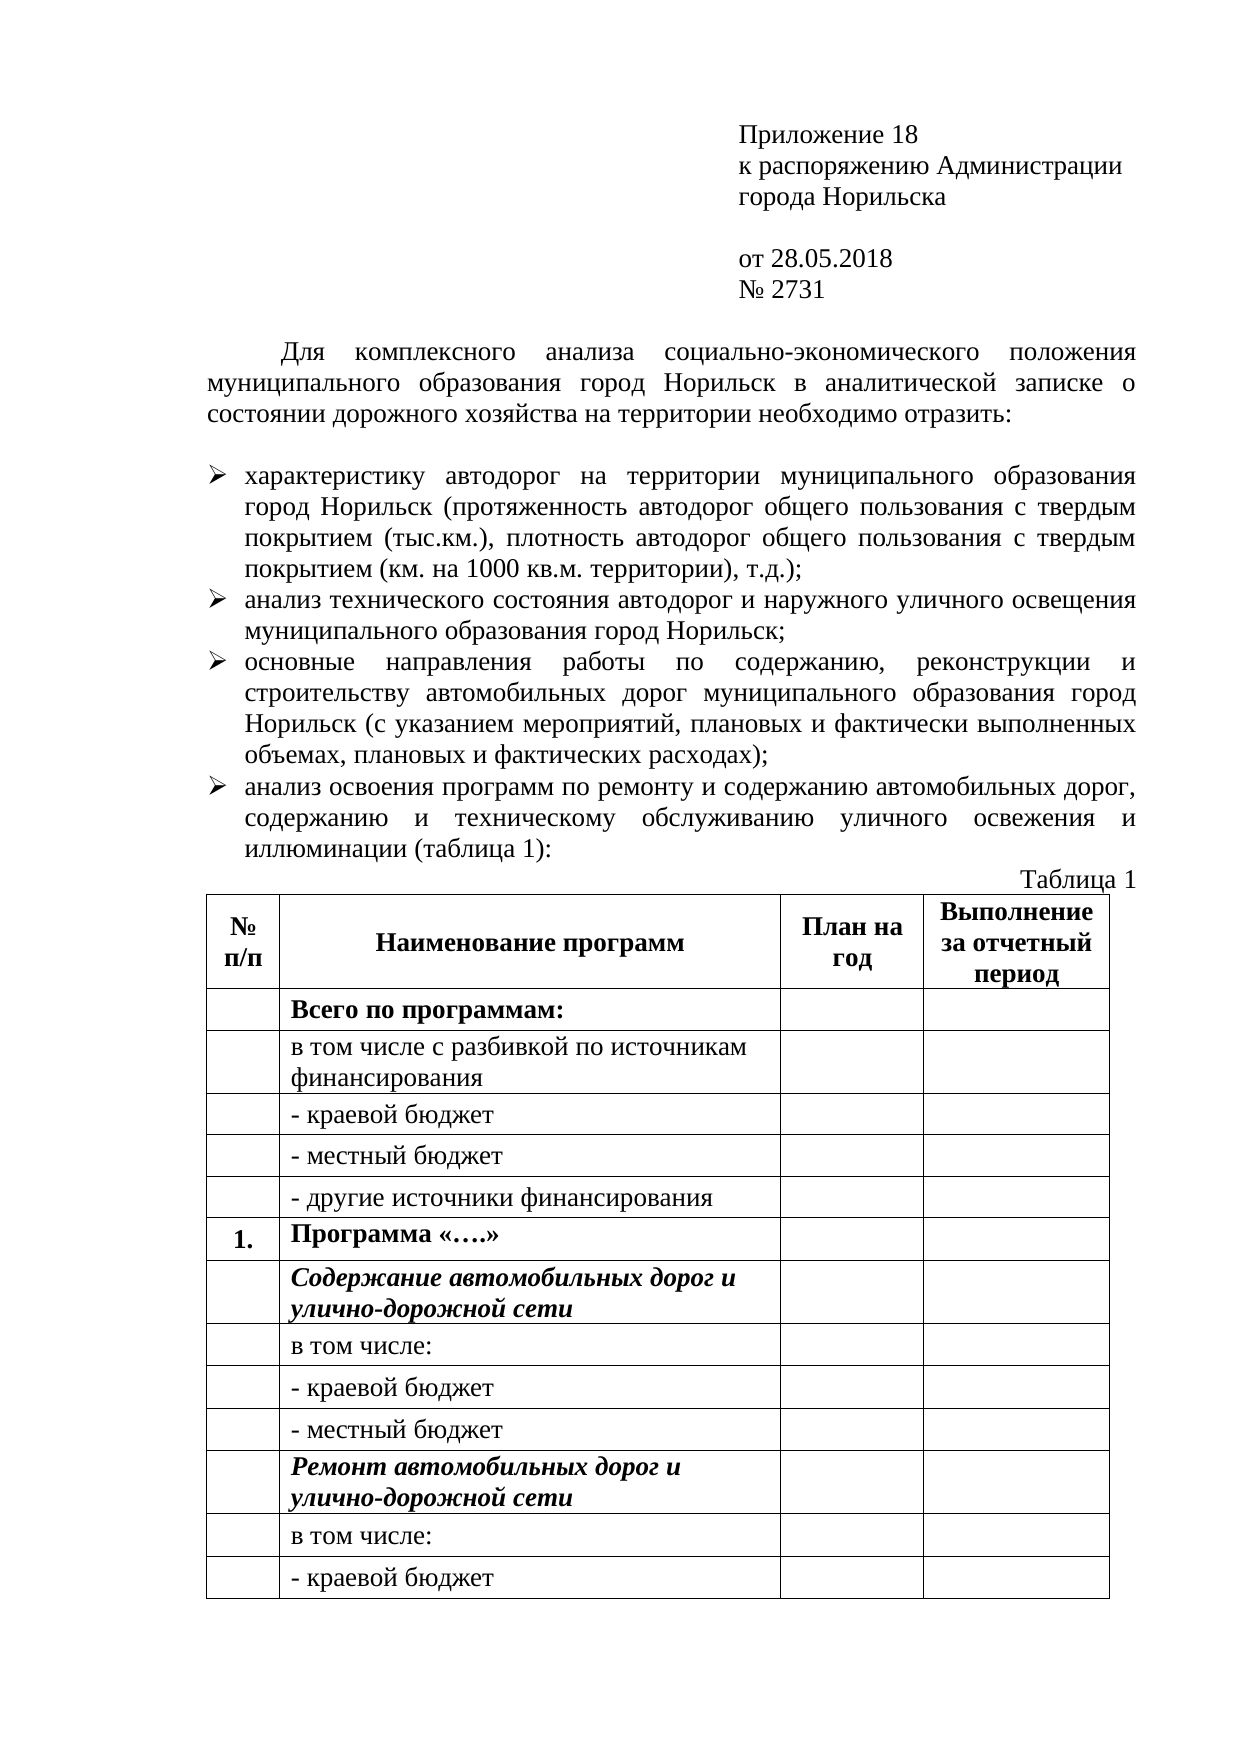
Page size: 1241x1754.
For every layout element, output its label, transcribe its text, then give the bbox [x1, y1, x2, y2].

table_cell [924, 1218, 1109, 1260]
table_cell [207, 1135, 279, 1176]
table_cell в том числе: [280, 1514, 780, 1556]
table_cell [207, 1366, 279, 1407]
list анализ технического состояния автодорог и наружного уличного освещения муниципального образования город Норильск; [207, 584, 1137, 646]
table_cell [207, 1177, 279, 1217]
table_cell [781, 1451, 923, 1513]
table_cell Содержание автомобильных дорог и улично-дорожной сети [280, 1261, 780, 1323]
table_cell [924, 1031, 1109, 1093]
text № 2731 [207, 273, 1137, 304]
table_cell [207, 1514, 279, 1556]
table_cell - местный бюджет [280, 1135, 780, 1176]
table_cell [924, 1514, 1109, 1556]
table_cell [924, 1557, 1109, 1598]
table_cell - местный бюджет [280, 1409, 780, 1449]
table_header № п/п [207, 895, 279, 988]
table_cell [924, 1409, 1109, 1449]
text от 28.05.2018 [207, 242, 1137, 273]
table_cell [207, 1031, 279, 1093]
table_cell [781, 1261, 923, 1323]
table_cell - другие источники финансирования [280, 1177, 780, 1217]
table_cell - краевой бюджет [280, 1366, 780, 1407]
table_cell в том числе: [280, 1324, 780, 1365]
table_cell [781, 1135, 923, 1176]
table_cell [781, 989, 923, 1030]
table_cell [781, 1094, 923, 1134]
table_header План на год [781, 895, 923, 988]
table_cell 1. [207, 1218, 279, 1260]
table_cell [781, 1409, 923, 1449]
table_cell [781, 1177, 923, 1217]
list анализ освоения программ по ремонту и содержанию автомобильных дорог, содержанию и техническому обслуживанию уличного освежения и иллюминации (таблица 1): [207, 770, 1137, 863]
table_cell [207, 1409, 279, 1449]
text к распоряжению Администрации [207, 149, 1137, 180]
table_cell Программа «….» [280, 1218, 780, 1260]
table_cell [924, 1451, 1109, 1513]
text Таблица 1 [244, 863, 1137, 894]
table_header Наименование программ [280, 895, 780, 988]
table_cell [207, 1324, 279, 1365]
table_cell [781, 1514, 923, 1556]
text города Норильска [207, 180, 1137, 211]
table_cell [781, 1031, 923, 1093]
table_cell [207, 1094, 279, 1134]
table_cell [781, 1324, 923, 1365]
table_cell [924, 1366, 1109, 1407]
table_cell [924, 1094, 1109, 1134]
table_cell в том числе с разбивкой по источникам финансирования [280, 1031, 780, 1093]
table_cell [207, 1261, 279, 1323]
table_cell - краевой бюджет [280, 1557, 780, 1598]
table_cell [207, 1451, 279, 1513]
table_cell [207, 989, 279, 1030]
table_cell [924, 1135, 1109, 1176]
list характеристику автодорог на территории муниципального образования город Норильск (протяженность автодорог общего пользования с твердым покрытием (тыс.км.), плотность автодорог общего пользования с твердым покрытием (км. на 1000 кв.м. территории), т.д.); [207, 459, 1137, 584]
table_cell [924, 989, 1109, 1030]
table_header Выполнение за отчетный период [924, 895, 1109, 988]
table_cell - краевой бюджет [280, 1094, 780, 1134]
table_cell Ремонт автомобильных дорог и улично-дорожной сети [280, 1451, 780, 1513]
table_cell [924, 1177, 1109, 1217]
list основные направления работы по содержанию, реконструкции и строительству автомобильных дорог муниципального образования город Норильск (с указанием мероприятий, плановых и фактически выполненных объемах, плановых и фактических расходах); [207, 646, 1137, 770]
subtitle Приложение 18 [207, 118, 1137, 149]
table_cell [207, 1557, 279, 1598]
table_cell [781, 1557, 923, 1598]
table_cell [781, 1366, 923, 1407]
table_cell [924, 1324, 1109, 1365]
table_cell Всего по программам: [280, 989, 780, 1030]
table_cell [781, 1218, 923, 1260]
table_cell [924, 1261, 1109, 1323]
text Для комплексного анализа социально-экономического положения муниципального образования город Норильск в аналитической записке о состоянии дорожного хозяйства на территории необходимо отразить: [207, 335, 1137, 428]
